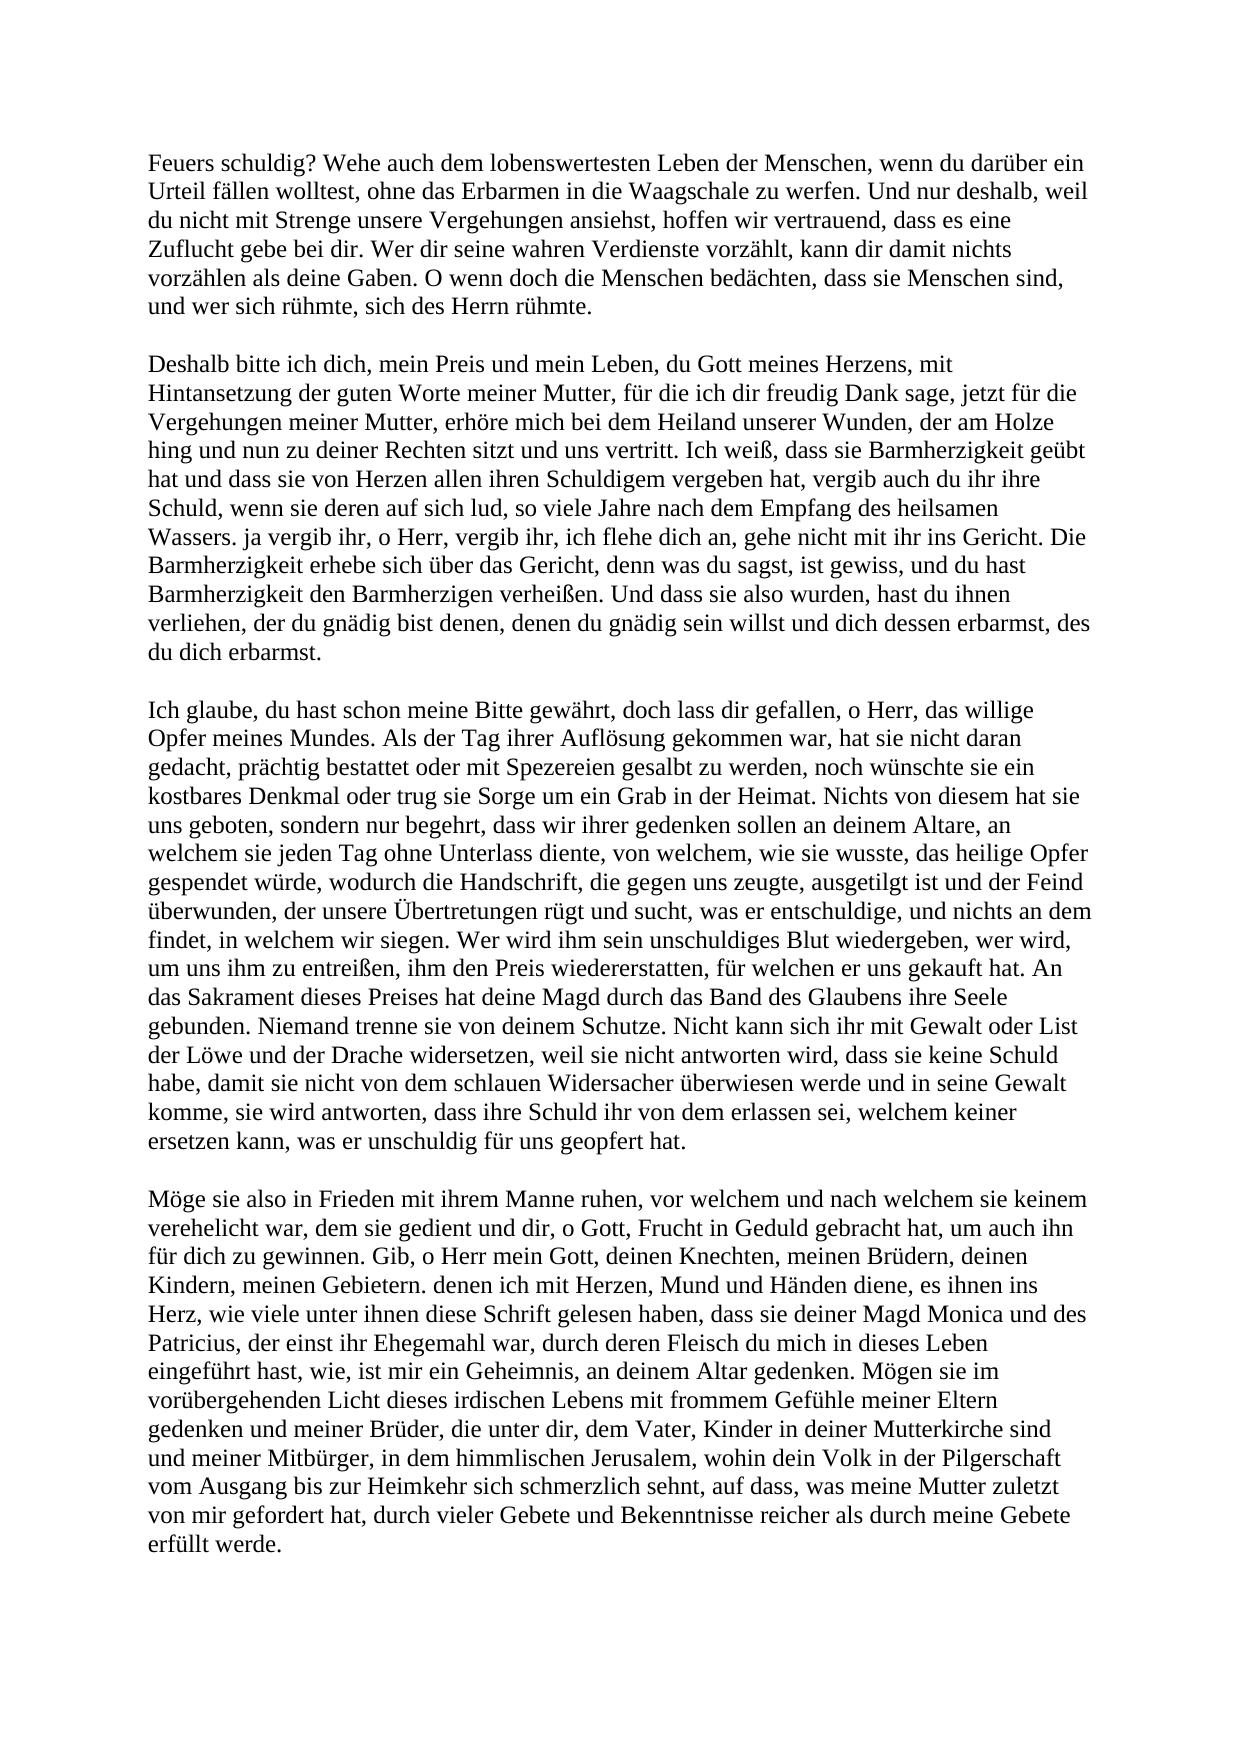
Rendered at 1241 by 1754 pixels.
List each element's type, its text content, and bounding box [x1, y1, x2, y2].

text Deshalb bitte ich dich, mein Preis und mein Leben, du Gott meines Herzens, mit Hintansetzung der guten Worte meiner Mutter, für die ich dir freudig Dank sage, jetzt für die Vergehungen meiner Mutter, erhöre mich bei dem Heiland unserer Wunden, der am Holze hing und nun zu deiner Rechten sitzt und uns vertritt. Ich weiß, dass sie Barmherzigkeit geübt hat und dass sie von Herzen allen ihren Schuldigem vergeben hat, vergib auch du ihr ihre Schuld, wenn sie deren auf sich lud, so viele Jahre nach dem Empfang des heilsamen Wassers. ja vergib ihr, o Herr, vergib ihr, ich flehe dich an, gehe nicht mit ihr ins Gericht. Die Barmherzigkeit erhebe sich über das Gericht, denn was du sagst, ist gewiss, und du hast Barmherzigkeit den Barmherzigen verheißen. Und dass sie also wurden, hast du ihnen verliehen, der du gnädig bist denen, denen du gnädig sein willst und dich dessen erbarmst, des du dich erbarmst. [148, 349, 1093, 666]
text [148, 148, 1093, 320]
text Möge sie also in Frieden mit ihrem Manne ruhen, vor welchem und nach welchem sie keinem verehelicht war, dem sie gedient und dir, o Gott, Frucht in Geduld gebracht hat, um auch ihn für dich zu gewinnen. Gib, o Herr mein Gott, deinen Knechten, meinen Brüdern, deinen Kindern, meinen Gebietern. denen ich mit Herzen, Mund und Händen diene, es ihnen ins Herz, wie viele unter ihnen diese Schrift gelesen haben, dass sie deiner Magd Monica und des Patricius, der einst ihr Ehegemahl war, durch deren Fleisch du mich in dieses Leben eingeführt hast, wie, ist mir ein Geheimnis, an deinem Altar gedenken. Mögen sie im vorübergehenden Licht dieses irdischen Lebens mit frommem Gefühle meiner Eltern gedenken und meiner Brüder, die unter dir, dem Vater, Kinder in deiner Mutterkirche sind und meiner Mitbürger, in dem himmlischen Jerusalem, wohin dein Volk in der Pilgerschaft vom Ausgang bis zur Heimkehr sich schmerzlich sehnt, auf dass, was meine Mutter zuletzt von mir gefordert hat, durch vieler Gebete und Bekenntnisse reicher als durch meine Gebete erfüllt werde. [148, 1184, 1093, 1558]
text Ich glaube, du hast schon meine Bitte gewährt, doch lass dir gefallen, o Herr, das willige Opfer meines Mundes. Als der Tag ihrer Auflösung gekommen war, hat sie nicht daran gedacht, prächtig bestattet oder mit Spezereien gesalbt zu werden, noch wünschte sie ein kostbares Denkmal oder trug sie Sorge um ein Grab in der Heimat. Nichts von diesem hat sie uns geboten, sondern nur begehrt, dass wir ihrer gedenken sollen an deinem Altare, an welchem sie jeden Tag ohne Unterlass diente, von welchem, wie sie wusste, das heilige Opfer gespendet würde, wodurch die Handschrift, die gegen uns zeugte, ausgetilgt ist und der Feind überwunden, der unsere Übertretungen rügt und sucht, was er entschuldige, und nichts an dem findet, in welchem wir siegen. Wer wird ihm sein unschuldiges Blut wiedergeben, wer wird, um uns ihm zu entreißen, ihm den Preis wiedererstatten, für welchen er uns gekauft hat. An das Sakrament dieses Preises hat deine Magd durch das Band des Glaubens ihre Seele gebunden. Niemand trenne sie von deinem Schutze. Nicht kann sich ihr mit Gewalt oder List der Löwe und der Drache widersetzen, weil sie nicht antworten wird, dass sie keine Schuld habe, damit sie nicht von dem schlauen Widersacher überwiesen werde und in seine Gewalt komme, sie wird antworten, dass ihre Schuld ihr von dem erlassen sei, welchem keiner ersetzen kann, was er unschuldig für uns geopfert hat. [148, 695, 1093, 1155]
